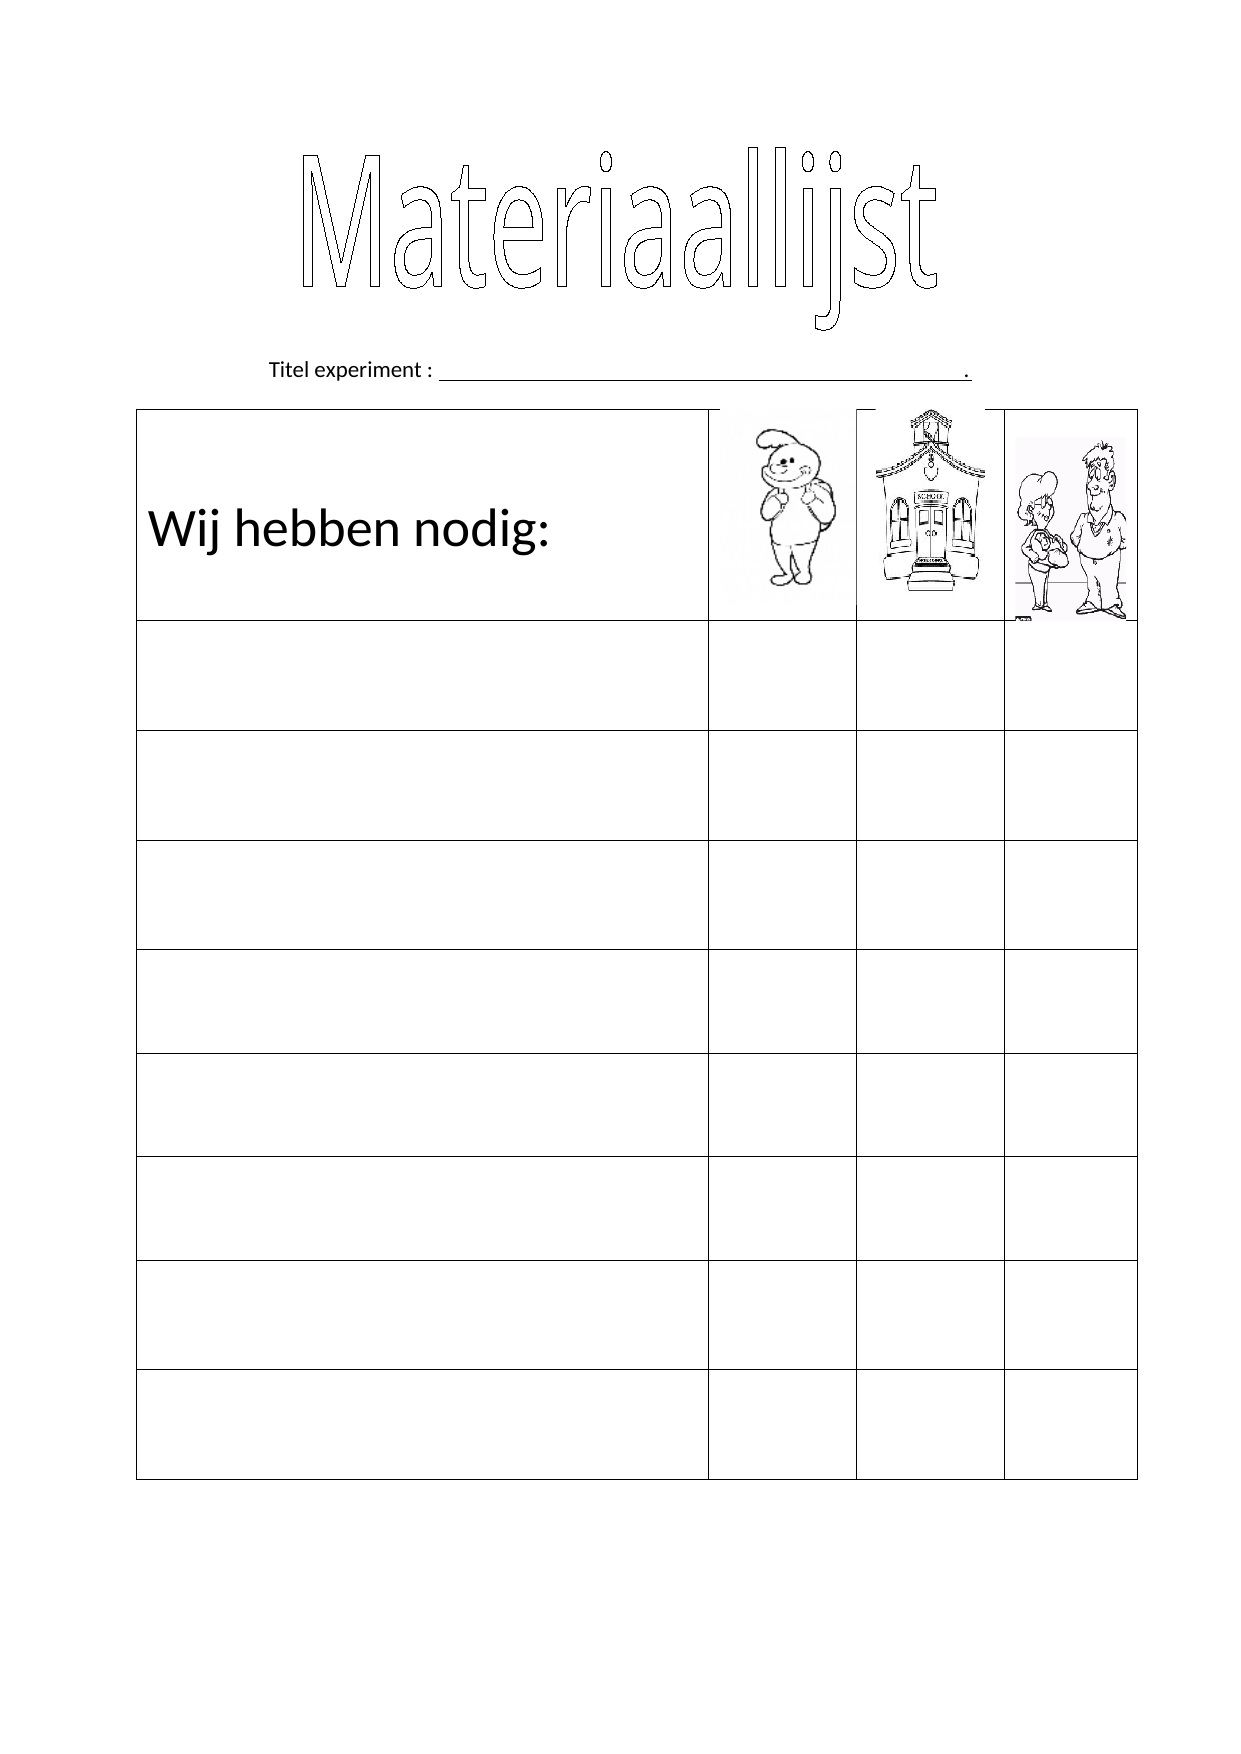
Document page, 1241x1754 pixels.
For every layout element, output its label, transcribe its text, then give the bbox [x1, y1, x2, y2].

table_cell [1005, 1261, 1137, 1369]
table_cell [857, 1261, 1004, 1369]
table_cell [1005, 1370, 1137, 1479]
table_cell [137, 1370, 708, 1479]
table_cell [709, 841, 856, 949]
picture [720, 409, 857, 605]
table_cell [137, 621, 708, 730]
text Titel experiment : . [148, 356, 1093, 383]
table_cell [857, 1370, 1004, 1479]
table_cell [1005, 950, 1137, 1053]
table_header Wij hebben nodig: [137, 410, 708, 620]
table_cell [137, 1054, 708, 1156]
picture [1015, 437, 1127, 621]
table_cell [709, 1261, 856, 1369]
picture [875, 409, 985, 594]
table_header [709, 410, 856, 620]
table_cell [857, 1157, 1004, 1260]
table_cell [137, 731, 708, 839]
table_cell [709, 1054, 856, 1156]
table_cell [1005, 621, 1137, 730]
table_cell [137, 950, 708, 1053]
table_cell [1005, 1157, 1137, 1260]
table_cell [857, 950, 1004, 1053]
table_cell [709, 731, 856, 839]
table_cell [709, 950, 856, 1053]
table_cell [709, 1157, 856, 1260]
table_cell [857, 1054, 1004, 1156]
table_cell [1005, 1054, 1137, 1156]
table_cell [709, 1370, 856, 1479]
table_cell [857, 731, 1004, 839]
table_header [857, 410, 1004, 620]
table_cell [857, 841, 1004, 949]
table_cell [137, 1261, 708, 1369]
table_cell [1005, 731, 1137, 839]
table_cell [857, 621, 1004, 730]
table_header [1005, 410, 1137, 620]
table_cell [709, 621, 856, 730]
table_cell [1005, 841, 1137, 949]
table_cell [137, 1157, 708, 1260]
table_cell [137, 841, 708, 949]
